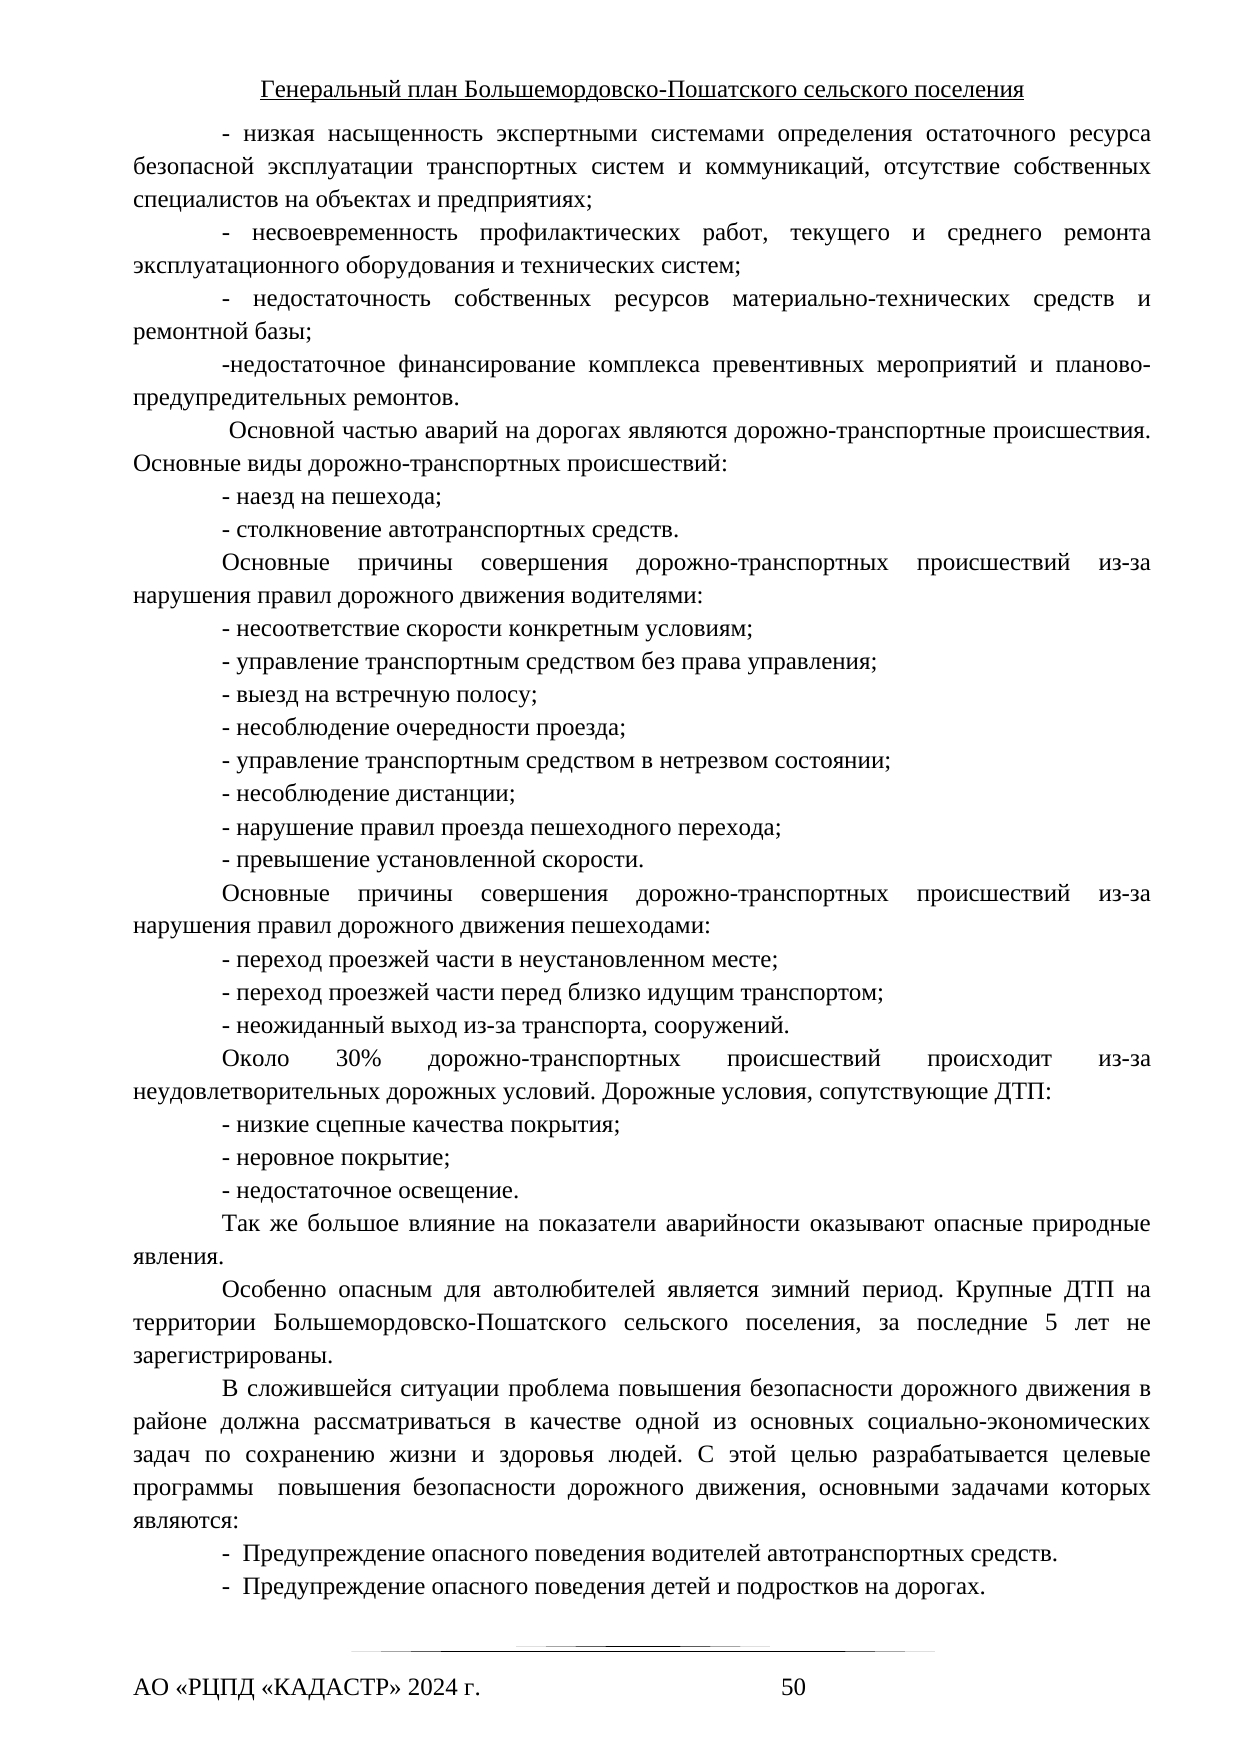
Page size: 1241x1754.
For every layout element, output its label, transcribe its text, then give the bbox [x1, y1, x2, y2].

text Основные причины совершения дорожно-транспортных происшествий из-за нарушения правил дорожного движения пешеходами: [133, 878, 1152, 939]
text - несоблюдение очередности проезда; [133, 712, 1152, 741]
text - выезд на встречную полосу; [133, 679, 1152, 708]
text - неожиданный выход из-за транспорта, сооружений. [133, 1010, 1152, 1038]
text - неровное покрытие; [133, 1142, 1152, 1171]
text Основные причины совершения дорожно-транспортных происшествий из-за нарушения правил дорожного движения водителями: [133, 547, 1152, 609]
text - несоответствие скорости конкретным условиям; [133, 613, 1152, 642]
text - несвоевременность профилактических работ, текущего и среднего ремонта эксплуатационного оборудования и технических систем; [133, 217, 1152, 279]
text - недостаточность собственных ресурсов материально-технических средств и ремонтной базы; [133, 283, 1152, 345]
text - превышение установленной скорости. [133, 844, 1152, 873]
text - низкая насыщенность экспертными системами определения остаточного ресурса безопасной эксплуатации транспортных систем и коммуникаций, отсутствие собственных специалистов на объектах и предприятиях; [133, 118, 1152, 213]
text - управление транспортным средством в нетрезвом состоянии; [133, 746, 1152, 774]
text - переход проезжей части перед близко идущим транспортом; [133, 977, 1152, 1005]
text - переход проезжей части в неустановленном месте; [133, 944, 1152, 972]
text - столкновение автотранспортных средств. [133, 514, 1152, 543]
text - несоблюдение дистанции; [133, 778, 1152, 807]
text Особенно опасным для автолюбителей является зимний период. Крупные ДТП на территории Большемордовско-Пошатского сельского поселения, за последние 5 лет не зарегистрированы. [133, 1274, 1152, 1369]
text Основной частью аварий на дорогах являются дорожно-транспортные происшествия. Основные виды дорожно-транспортных происшествий: [133, 415, 1152, 477]
text - управление транспортным средством без права управления; [133, 646, 1152, 675]
text Около 30% дорожно-транспортных происшествий происходит из-за неудовлетворительных дорожных условий. Дорожные условия, сопутствующие ДТП: [133, 1043, 1152, 1104]
text В сложившейся ситуации проблема повышения безопасности дорожного движения в районе должна рассматриваться в качестве одной из основных социально-экономических задач по сохранению жизни и здоровья людей. С этой целью разрабатывается целевые программы повышения безопасности дорожного движения, основными задачами которых являются: [133, 1373, 1152, 1534]
text - наезд на пешехода; [133, 481, 1152, 510]
text - недостаточное освещение. [133, 1175, 1152, 1203]
text -недостаточное финансирование комплекса превентивных мероприятий и планово-предупредительных ремонтов. [133, 349, 1152, 411]
text - нарушение правил проезда пешеходного перехода; [133, 812, 1152, 840]
text Так же большое влияние на показатели аварийности оказывают опасные природные явления. [133, 1208, 1152, 1269]
text - низкие сцепные качества покрытия; [133, 1109, 1152, 1137]
text - Предупреждение опасного поведения детей и подростков на дорогах. [133, 1571, 1152, 1600]
text - Предупреждение опасного поведения водителей автотранспортных средств. [133, 1538, 1152, 1567]
